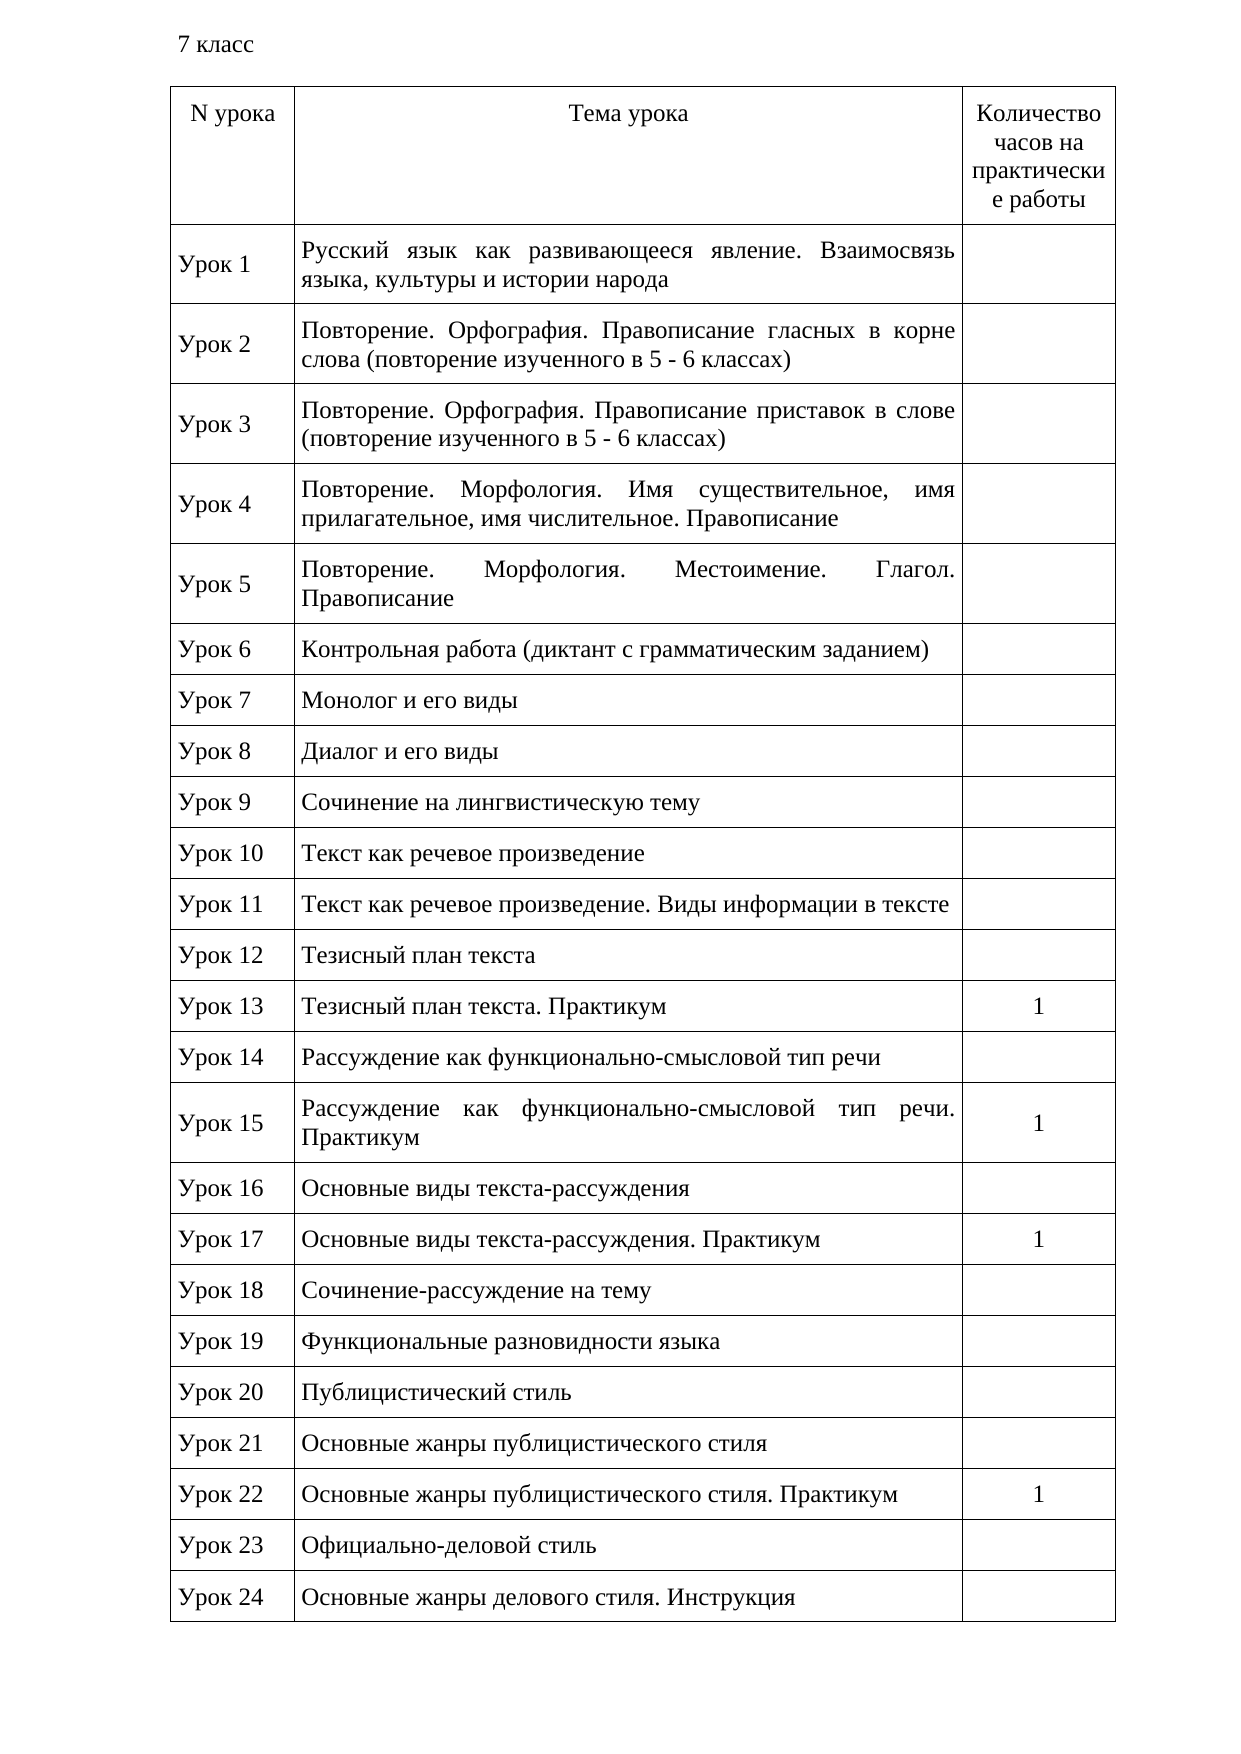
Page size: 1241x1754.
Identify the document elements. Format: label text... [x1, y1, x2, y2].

table_cell Функциональные разновидности языка [295, 1316, 962, 1366]
table_cell Урок 15 [171, 1083, 294, 1162]
text 7 класс [177, 29, 1152, 57]
table_cell [963, 1418, 1115, 1468]
table_cell Урок 6 [171, 624, 294, 673]
table_cell Урок 18 [171, 1265, 294, 1315]
table_cell Повторение. Орфография. Правописание приставок в слове (повторение изученного в 5 - 6 классах) [295, 384, 962, 463]
table_cell Урок 16 [171, 1163, 294, 1213]
table_cell [963, 879, 1115, 929]
table_cell 1 [963, 1214, 1115, 1264]
table_cell Урок 1 [171, 225, 294, 303]
table_cell Повторение. Орфография. Правописание гласных в корне слова (повторение изученного в 5 - 6 классах) [295, 304, 962, 383]
table_cell [963, 624, 1115, 673]
table_cell [963, 777, 1115, 827]
table_cell [963, 1571, 1115, 1621]
table_cell Сочинение-рассуждение на тему [295, 1265, 962, 1315]
table_cell [963, 1032, 1115, 1082]
table_cell [963, 384, 1115, 463]
table_cell Контрольная работа (диктант с грамматическим заданием) [295, 624, 962, 673]
table_cell [963, 464, 1115, 543]
table_cell Повторение. Морфология. Имя существительное, имя прилагательное, имя числительное. Правописание [295, 464, 962, 543]
table_cell Тезисный план текста [295, 930, 962, 980]
table_cell Рассуждение как функционально-смысловой тип речи. Практикум [295, 1083, 962, 1162]
table_cell Урок 24 [171, 1571, 294, 1621]
table_header Тема урока [295, 87, 962, 223]
table_cell Урок 8 [171, 726, 294, 776]
table_cell [963, 675, 1115, 724]
table_cell Основные жанры делового стиля. Инструкция [295, 1571, 962, 1621]
table_cell [963, 828, 1115, 878]
table_header Количество часов на практические работы [963, 87, 1115, 223]
table_cell Урок 3 [171, 384, 294, 463]
table_cell Сочинение на лингвистическую тему [295, 777, 962, 827]
table_cell Урок 14 [171, 1032, 294, 1082]
table_cell Текст как речевое произведение. Виды информации в тексте [295, 879, 962, 929]
table_cell Урок 12 [171, 930, 294, 980]
table_cell 1 [963, 1083, 1115, 1162]
table_cell [963, 1265, 1115, 1315]
table_cell [963, 1367, 1115, 1417]
table_cell [963, 225, 1115, 303]
table_cell [963, 1316, 1115, 1366]
table_cell Урок 11 [171, 879, 294, 929]
table_cell Основные виды текста-рассуждения. Практикум [295, 1214, 962, 1264]
table_cell Урок 20 [171, 1367, 294, 1417]
table_cell Урок 5 [171, 544, 294, 622]
table_cell Урок 7 [171, 675, 294, 724]
table_cell Урок 10 [171, 828, 294, 878]
table_cell 1 [963, 981, 1115, 1031]
table_cell Урок 19 [171, 1316, 294, 1366]
table_cell [963, 726, 1115, 776]
table_cell [963, 1520, 1115, 1570]
table_header N урока [171, 87, 294, 223]
table_cell Тезисный план текста. Практикум [295, 981, 962, 1031]
table_cell Русский язык как развивающееся явление. Взаимосвязь языка, культуры и истории народа [295, 225, 962, 303]
table_cell Публицистический стиль [295, 1367, 962, 1417]
table_cell [963, 544, 1115, 622]
table_cell [963, 304, 1115, 383]
table_cell Урок 23 [171, 1520, 294, 1570]
table_cell Урок 4 [171, 464, 294, 543]
table_cell Урок 22 [171, 1469, 294, 1519]
table_cell Официально-деловой стиль [295, 1520, 962, 1570]
table_cell Урок 21 [171, 1418, 294, 1468]
table_cell Урок 13 [171, 981, 294, 1031]
table_cell Повторение. Морфология. Местоимение. Глагол. Правописание [295, 544, 962, 622]
table_cell [963, 930, 1115, 980]
table_cell Урок 2 [171, 304, 294, 383]
table_cell Основные виды текста-рассуждения [295, 1163, 962, 1213]
table_cell Рассуждение как функционально-смысловой тип речи [295, 1032, 962, 1082]
table_cell 1 [963, 1469, 1115, 1519]
table_cell Диалог и его виды [295, 726, 962, 776]
table_cell Текст как речевое произведение [295, 828, 962, 878]
table_cell Основные жанры публицистического стиля. Практикум [295, 1469, 962, 1519]
table_cell [963, 1163, 1115, 1213]
table_cell Монолог и его виды [295, 675, 962, 724]
table_cell Основные жанры публицистического стиля [295, 1418, 962, 1468]
table_cell Урок 9 [171, 777, 294, 827]
table_cell Урок 17 [171, 1214, 294, 1264]
